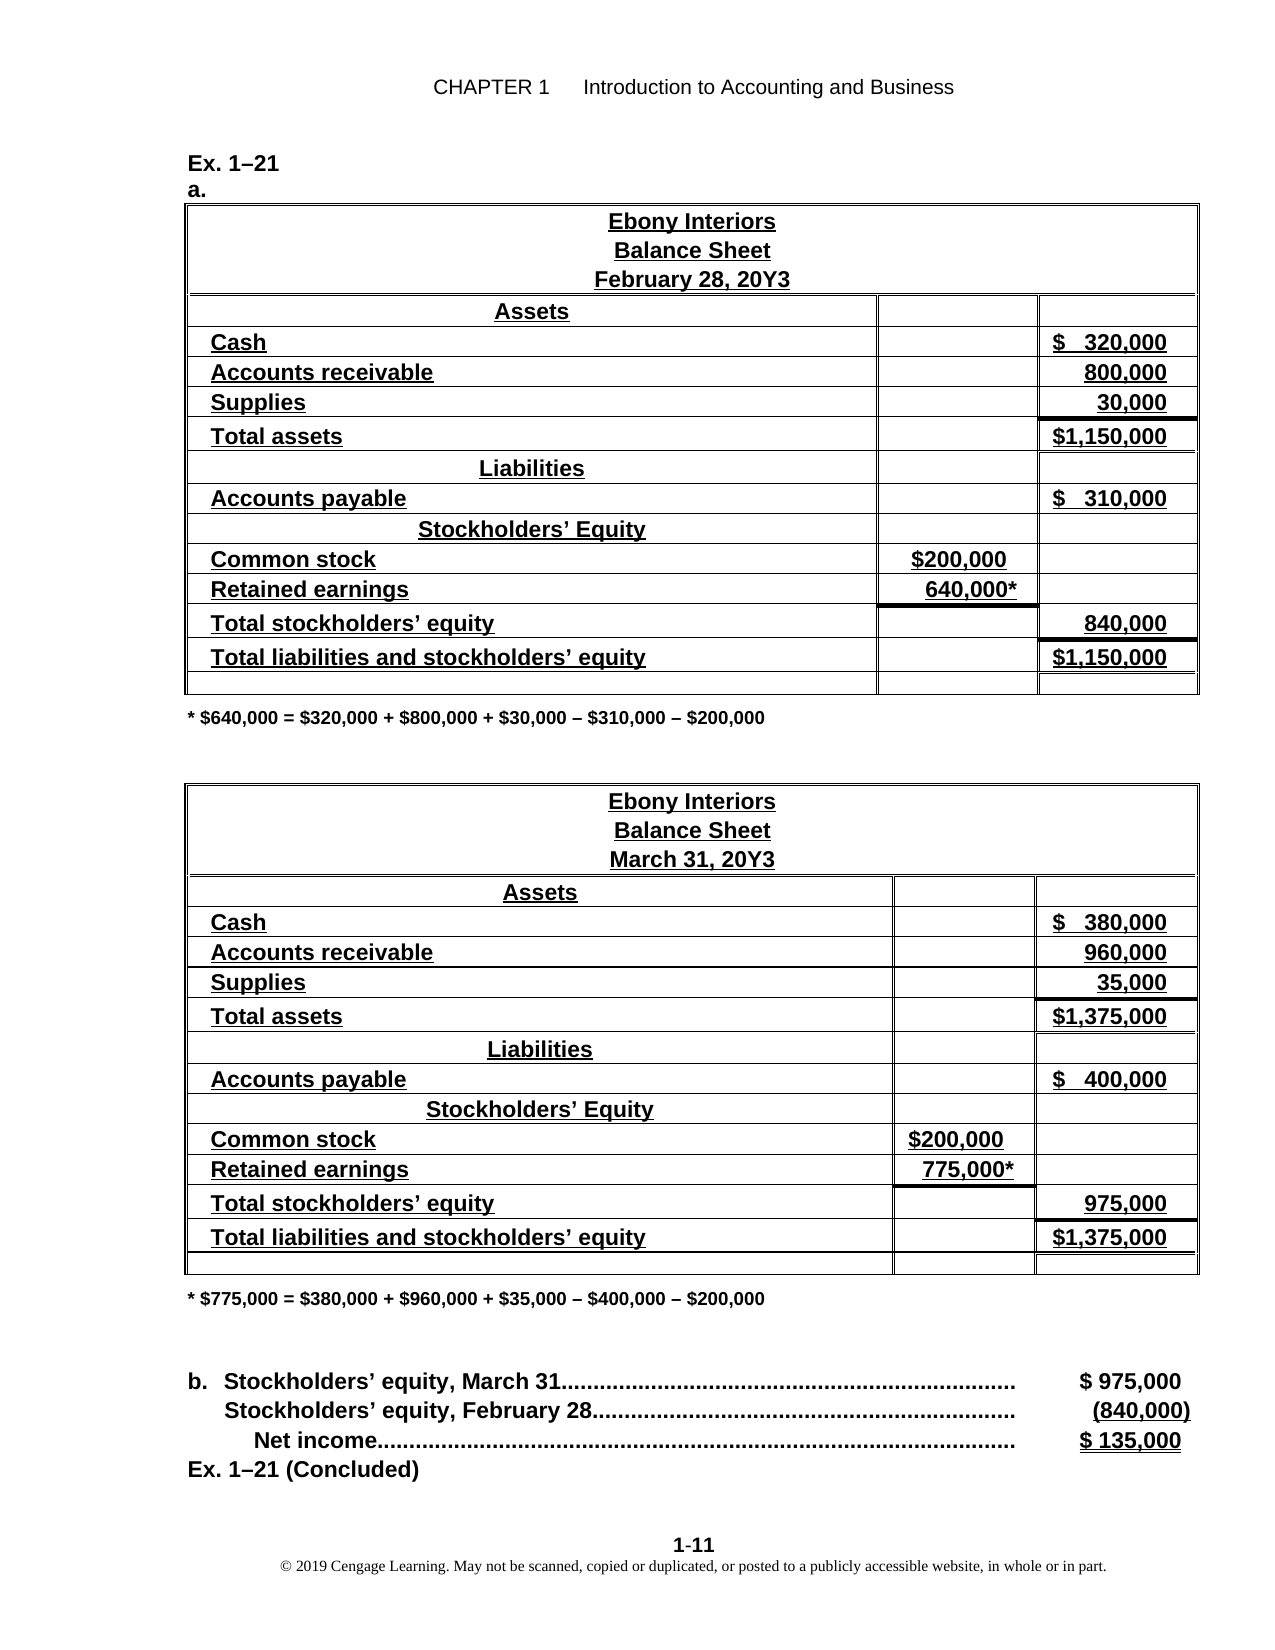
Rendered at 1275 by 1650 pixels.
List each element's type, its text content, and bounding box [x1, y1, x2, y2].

table_cell [879, 514, 1037, 543]
table_cell Accounts receivable [188, 937, 892, 966]
text a. [187, 176, 1200, 203]
table_cell [1040, 574, 1197, 603]
table_header Ebony Interiors Balance Sheet February 28, 20Y3 [188, 206, 1197, 293]
table_cell [879, 327, 1037, 356]
table_cell Cash [188, 907, 892, 936]
table_cell Total liabilities and stockholders’ equity [188, 1219, 892, 1251]
table_cell [879, 451, 1037, 482]
table_cell [895, 998, 1034, 1031]
text b. Stockholders’ equity, March 31 $ 975,000 [187, 1366, 1200, 1396]
table_cell $ 320,000 [1040, 327, 1197, 356]
table_cell Accounts payable [188, 484, 876, 513]
table_cell Liabilities [188, 1032, 892, 1063]
text Ex. 1–21 [187, 150, 1200, 176]
table_cell [1037, 874, 1197, 906]
table_cell $ 400,000 [1037, 1064, 1197, 1093]
table_cell $1,150,000 [1040, 642, 1197, 671]
table_cell Assets [188, 874, 892, 906]
table_cell 35,000 [1037, 968, 1197, 997]
table_cell 640,000* [879, 574, 1037, 603]
table_cell [895, 1094, 1034, 1123]
table_cell [895, 1064, 1034, 1093]
table_cell 960,000 [1037, 937, 1197, 966]
table_cell Total stockholders’ equity [188, 604, 876, 637]
table_cell [188, 672, 876, 694]
table_cell [1037, 1155, 1197, 1184]
table_cell Common stock [188, 1124, 892, 1153]
table_cell Assets [186, 293, 877, 326]
table_cell $1,375,000 [1037, 1001, 1197, 1031]
text Net income $ 135,000 [253, 1425, 1200, 1454]
table_cell Total assets [188, 417, 876, 450]
table_cell Retained earnings [188, 1155, 892, 1184]
table_cell [879, 672, 1037, 694]
table_cell 775,000* [895, 1155, 1034, 1184]
table_cell [1037, 1251, 1197, 1274]
table_cell [895, 1188, 1034, 1217]
table_cell Accounts payable [188, 1064, 892, 1093]
table_cell Liabilities [188, 451, 876, 482]
table_cell [879, 357, 1037, 386]
table_cell Accounts receivable [188, 357, 876, 386]
table_cell [895, 1032, 1034, 1063]
table_cell Common stock [188, 544, 876, 573]
table_cell Supplies [188, 387, 876, 416]
table_cell Stockholders’ Equity [188, 514, 876, 543]
text * $775,000 = $380,000 + $960,000 + $35,000 – $400,000 – $200,000 [187, 1282, 1200, 1311]
table_cell [879, 484, 1037, 513]
table_cell Cash [188, 327, 876, 356]
text Ex. 1–21 (Concluded) [187, 1454, 1200, 1483]
table_cell [879, 296, 1037, 326]
table_cell $1,375,000 [1037, 1222, 1197, 1251]
table_cell [895, 1219, 1034, 1251]
table_header Ebony Interiors Balance Sheet March 31, 20Y3 [188, 786, 1197, 874]
table_cell 975,000 [1037, 1185, 1197, 1217]
table_cell $200,000 [879, 544, 1037, 573]
table_cell [879, 608, 1037, 637]
table_cell [1040, 514, 1197, 543]
table_cell [1037, 1031, 1197, 1063]
table_cell $ 310,000 [1040, 484, 1197, 513]
table_cell [895, 1253, 1034, 1274]
table_cell Total assets [188, 998, 892, 1031]
table_cell [1040, 544, 1197, 573]
table_cell [895, 937, 1034, 966]
table_cell $1,150,000 [1040, 421, 1197, 450]
table_cell 800,000 [1040, 357, 1197, 386]
table_cell Total liabilities and stockholders’ equity [188, 638, 876, 671]
table_cell Stockholders’ Equity [188, 1094, 892, 1123]
table_cell [1037, 1094, 1197, 1123]
table_cell $ 380,000 [1037, 907, 1197, 936]
table_cell Supplies [188, 968, 892, 997]
table_cell [1038, 450, 1198, 482]
table_cell [1038, 671, 1198, 694]
table_cell [879, 638, 1037, 671]
table_cell [895, 907, 1034, 936]
table_cell [879, 417, 1037, 450]
table_cell [895, 877, 1034, 906]
table_cell $200,000 [895, 1124, 1034, 1153]
table_cell 840,000 [1040, 604, 1197, 637]
table_cell [188, 1253, 892, 1274]
text * $640,000 = $320,000 + $800,000 + $30,000 – $310,000 – $200,000 [187, 701, 1200, 730]
table_cell [1037, 1124, 1197, 1153]
table_cell [879, 387, 1037, 416]
table_cell [1038, 293, 1198, 326]
text Stockholders’ equity, February 28 (840,000) [224, 1396, 1200, 1425]
table_cell Retained earnings [188, 574, 876, 603]
table_cell 30,000 [1040, 387, 1197, 416]
table_cell Total stockholders’ equity [188, 1185, 892, 1217]
table_cell [895, 968, 1034, 997]
